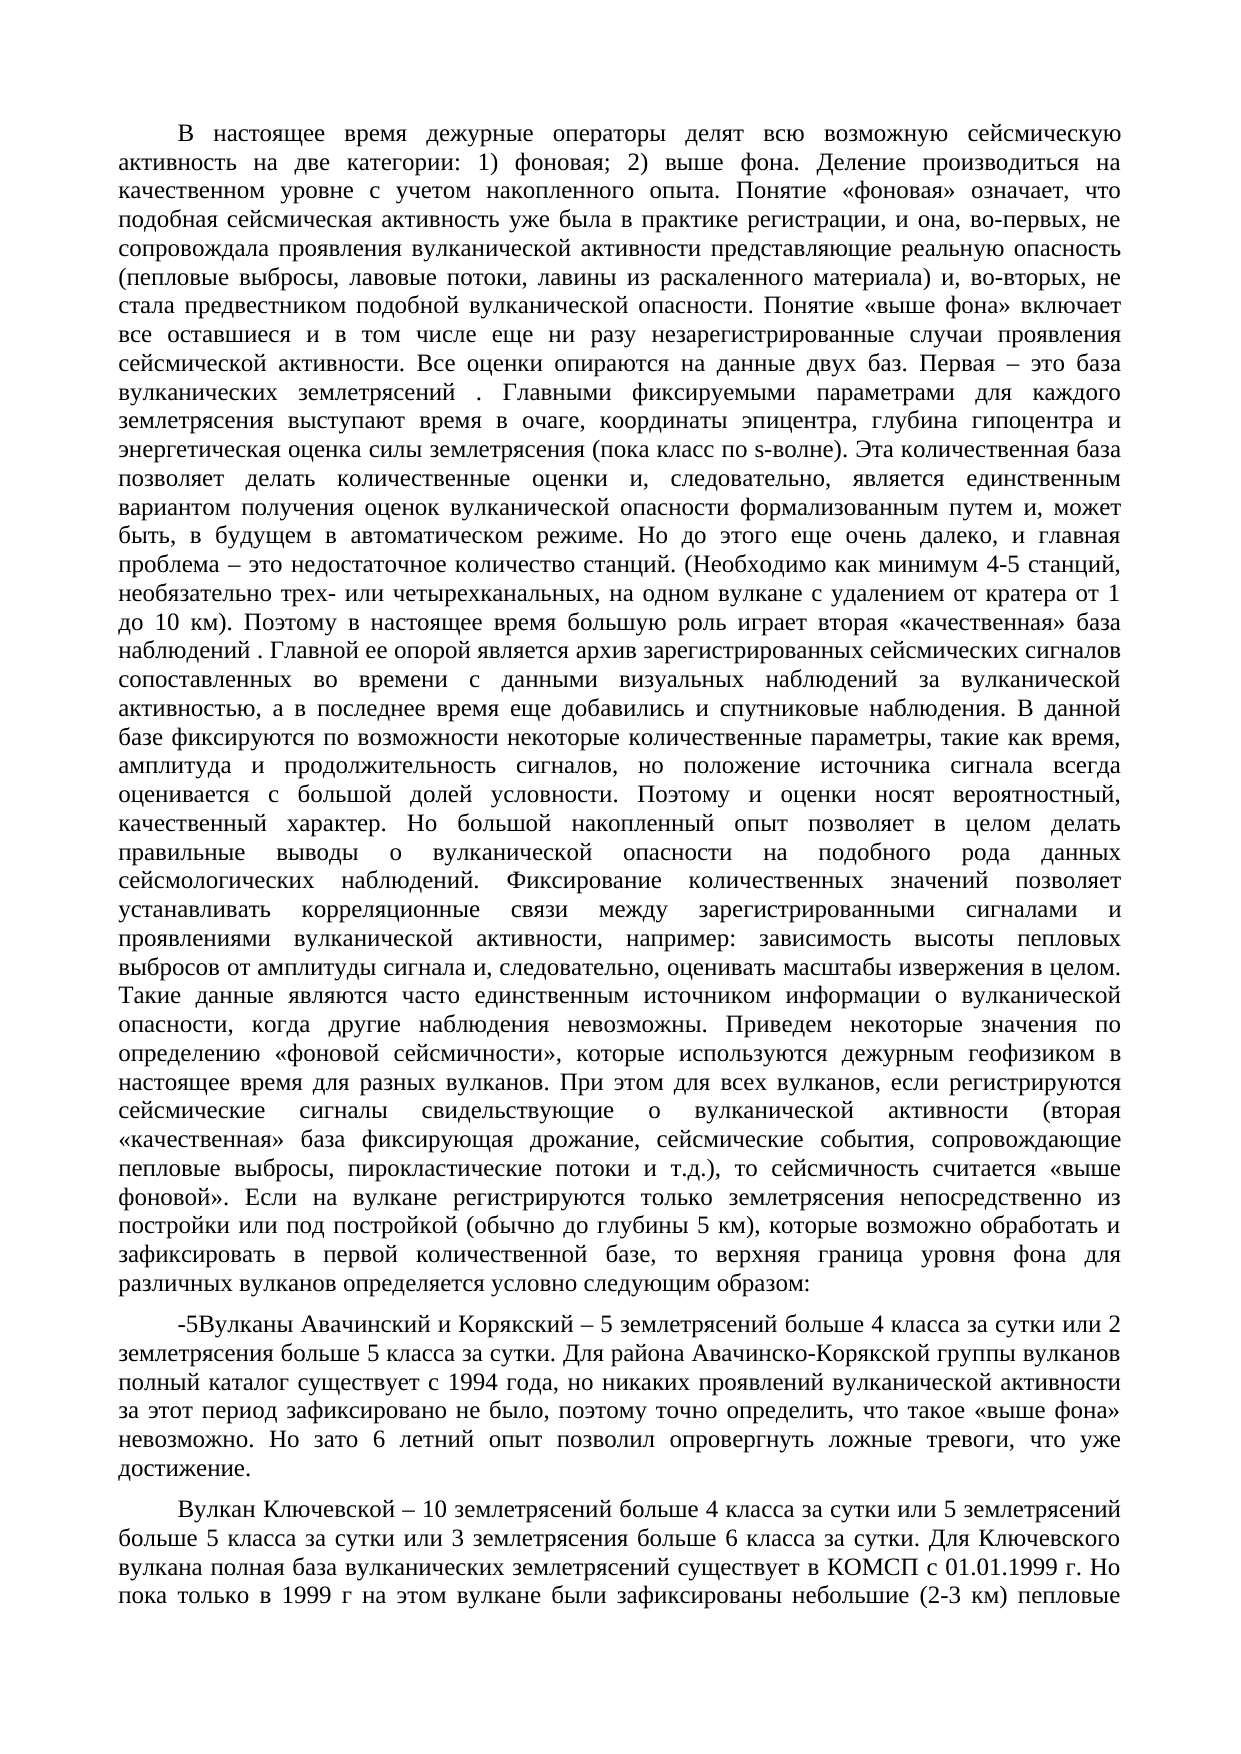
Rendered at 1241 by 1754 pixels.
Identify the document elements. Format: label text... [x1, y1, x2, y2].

text -5Вулканы Авачинский и Корякский – 5 землетрясений больше 4 класса за сутки или 2 землетрясения больше 5 класса за сутки. Для района Авачинско-Корякской группы вулканов полный каталог существует с 1994 года, но никаких проявлений вулканической активности за этот период зафиксировано не было, поэтому точно определить, что такое «выше фона» невозможно. Но зато 6 летний опыт позволил опровергнуть ложные тревоги, что уже достижение. [118, 1309, 1122, 1482]
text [118, 1494, 1122, 1609]
text В настоящее время дежурные операторы делят всю возможную сейсмическую активность на две категории: 1) фоновая; 2) выше фона. Деление производиться на качественном уровне с учетом накопленного опыта. Понятие «фоновая» означает, что подобная сейсмическая активность уже была в практике регистрации, и она, во-первых, не сопровождала проявления вулканической активности представляющие реальную опасность (пепловые выбросы, лавовые потоки, лавины из раскаленного материала) и, во-вторых, не стала предвестником подобной вулканической опасности. Понятие «выше фона» включает все оставшиеся и в том числе еще ни разу незарегистрированные случаи проявления сейсмической активности. Все оценки опираются на данные двух баз. Первая – это база вулканических землетрясений . Главными фиксируемыми параметрами для каждого землетрясения выступают время в очаге, координаты эпицентра, глубина гипоцентра и энергетическая оценка силы землетрясения (пока класс по s-волне). Эта количественная база позволяет делать количественные оценки и, следовательно, является единственным вариантом получения оценок вулканической опасности формализованным путем и, может быть, в будущем в автоматическом режиме. Но до этого еще очень далеко, и главная проблема – это недостаточное количество станций. (Необходимо как минимум 4-5 станций, необязательно трех- или четырехканальных, на одном вулкане с удалением от кратера от 1 до 10 км). Поэтому в настоящее время большую роль играет вторая «качественная» база наблюдений . Главной ее опорой является архив зарегистрированных сейсмических сигналов сопоставленных во времени с данными визуальных наблюдений за вулканической активностью, а в последнее время еще добавились и спутниковые наблюдения. В данной базе фиксируются по возможности некоторые количественные параметры, такие как время, амплитуда и продолжительность сигналов, но положение источника сигнала всегда оценивается с большой долей условности. Поэтому и оценки носят вероятностный, качественный характер. Но большой накопленный опыт позволяет в целом делать правильные выводы о вулканической опасности на подобного рода данных сейсмологических наблюдений. Фиксирование количественных значений позволяет устанавливать корреляционные связи между зарегистрированными сигналами и проявлениями вулканической активности, например: зависимость высоты пепловых выбросов от амплитуды сигнала и, следовательно, оценивать масштабы извержения в целом. Такие данные являются часто единственным источником информации о вулканической опасности, когда другие наблюдения невозможны. Приведем некоторые значения по определению «фоновой сейсмичности», которые используются дежурным геофизиком в настоящее время для разных вулканов. При этом для всех вулканов, если регистрируются сейсмические сигналы свидельствующие о вулканической активности (вторая «качественная» база фиксирующая дрожание, сейсмические события, сопровождающие пепловые выбросы, пирокластические потоки и т.д.), то сейсмичность считается «выше фоновой». Если на вулкане регистрируются только землетрясения непосредственно из постройки или под постройкой (обычно до глубины 5 км), которые возможно обработать и зафиксировать в первой количественной базе, то верхняя граница уровня фона для различных вулканов определяется условно следующим образом: [118, 118, 1122, 1297]
